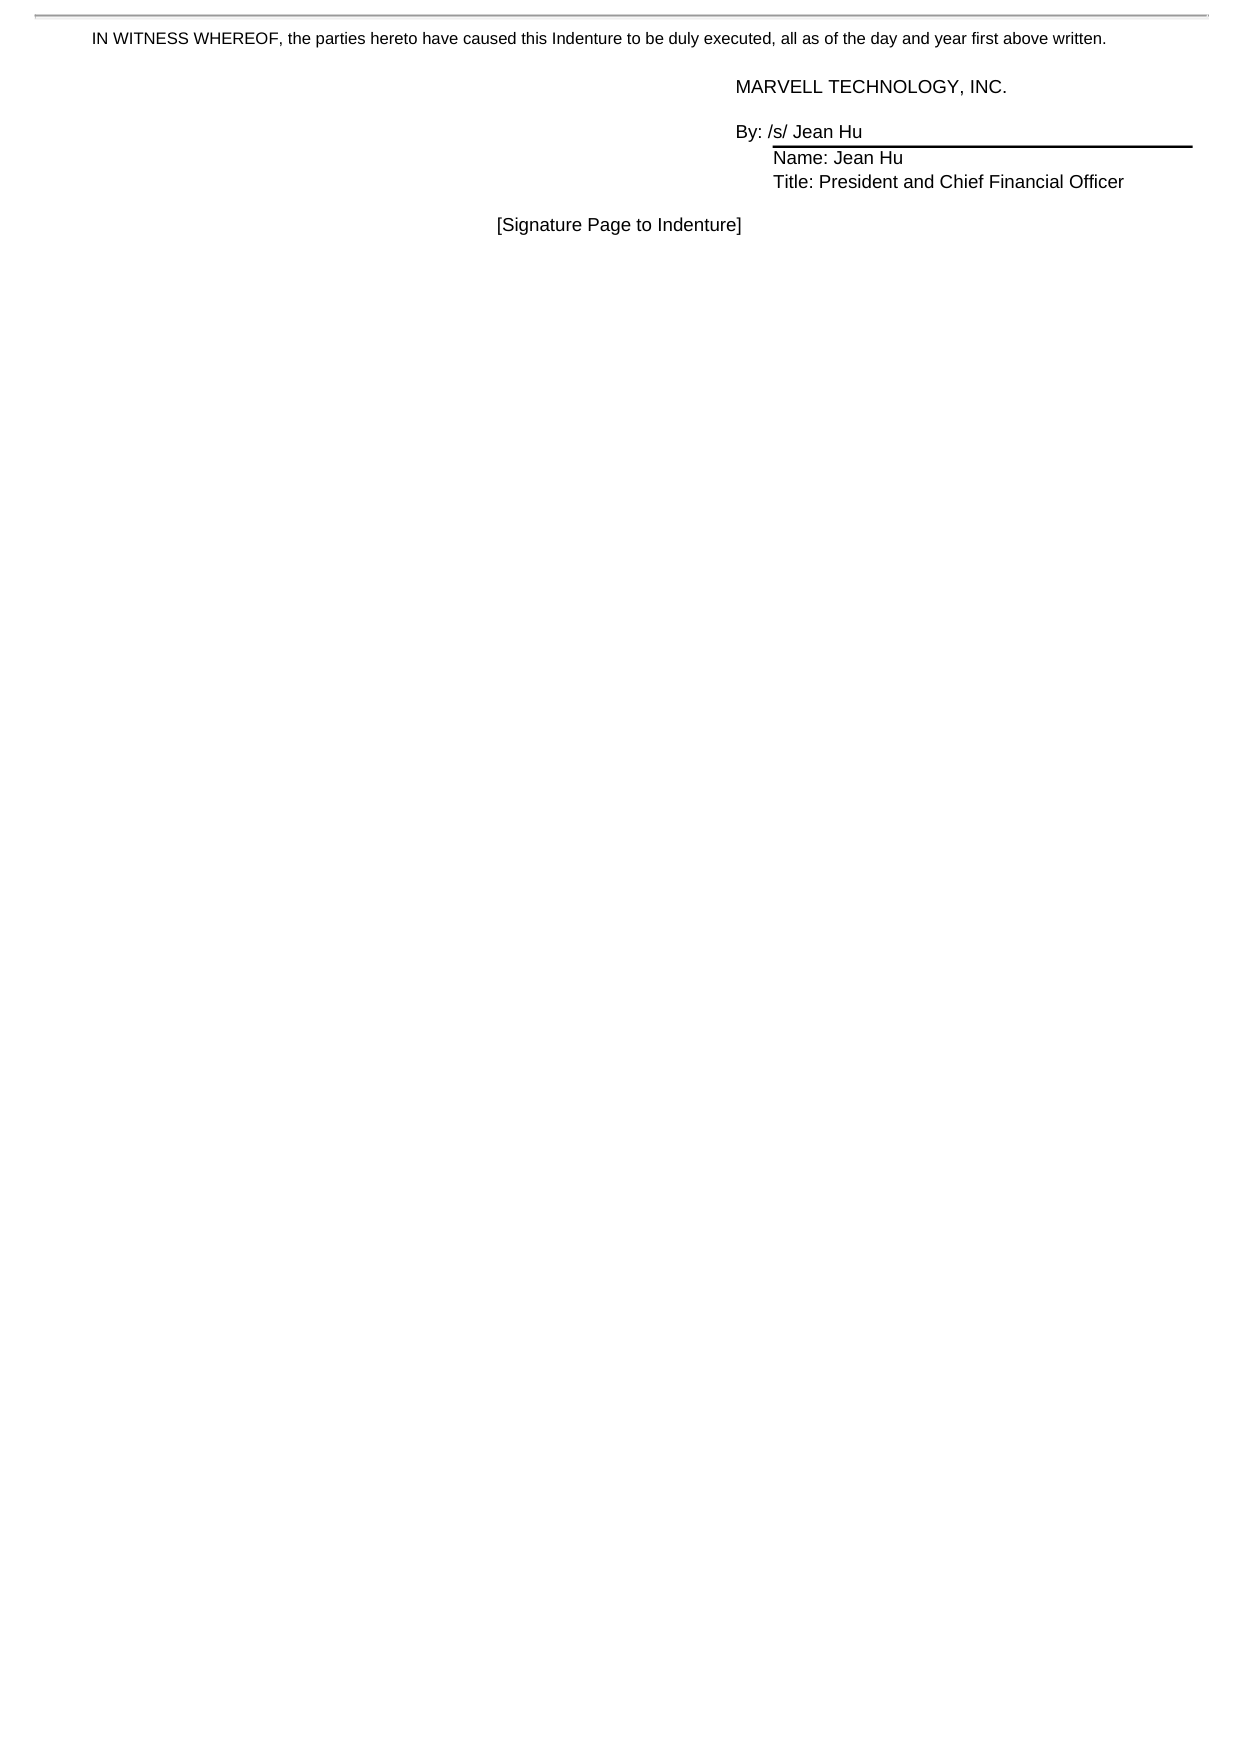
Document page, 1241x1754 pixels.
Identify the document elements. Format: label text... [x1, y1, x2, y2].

text [Signature Page to Indenture] [92, 214, 1146, 236]
text IN WITNESS WHEREOF, the parties hereto have caused this Indenture to be duly executed, all as of the day and year first above written. [92, 28, 1128, 48]
text MARVELL TECHNOLOGY, INC. [735, 76, 1128, 98]
text By: /s/ Jean Hu [735, 121, 1128, 143]
picture [32, 14, 1209, 21]
text Title: President and Chief Financial Officer [773, 171, 1128, 192]
text Name: Jean Hu [773, 147, 1128, 168]
